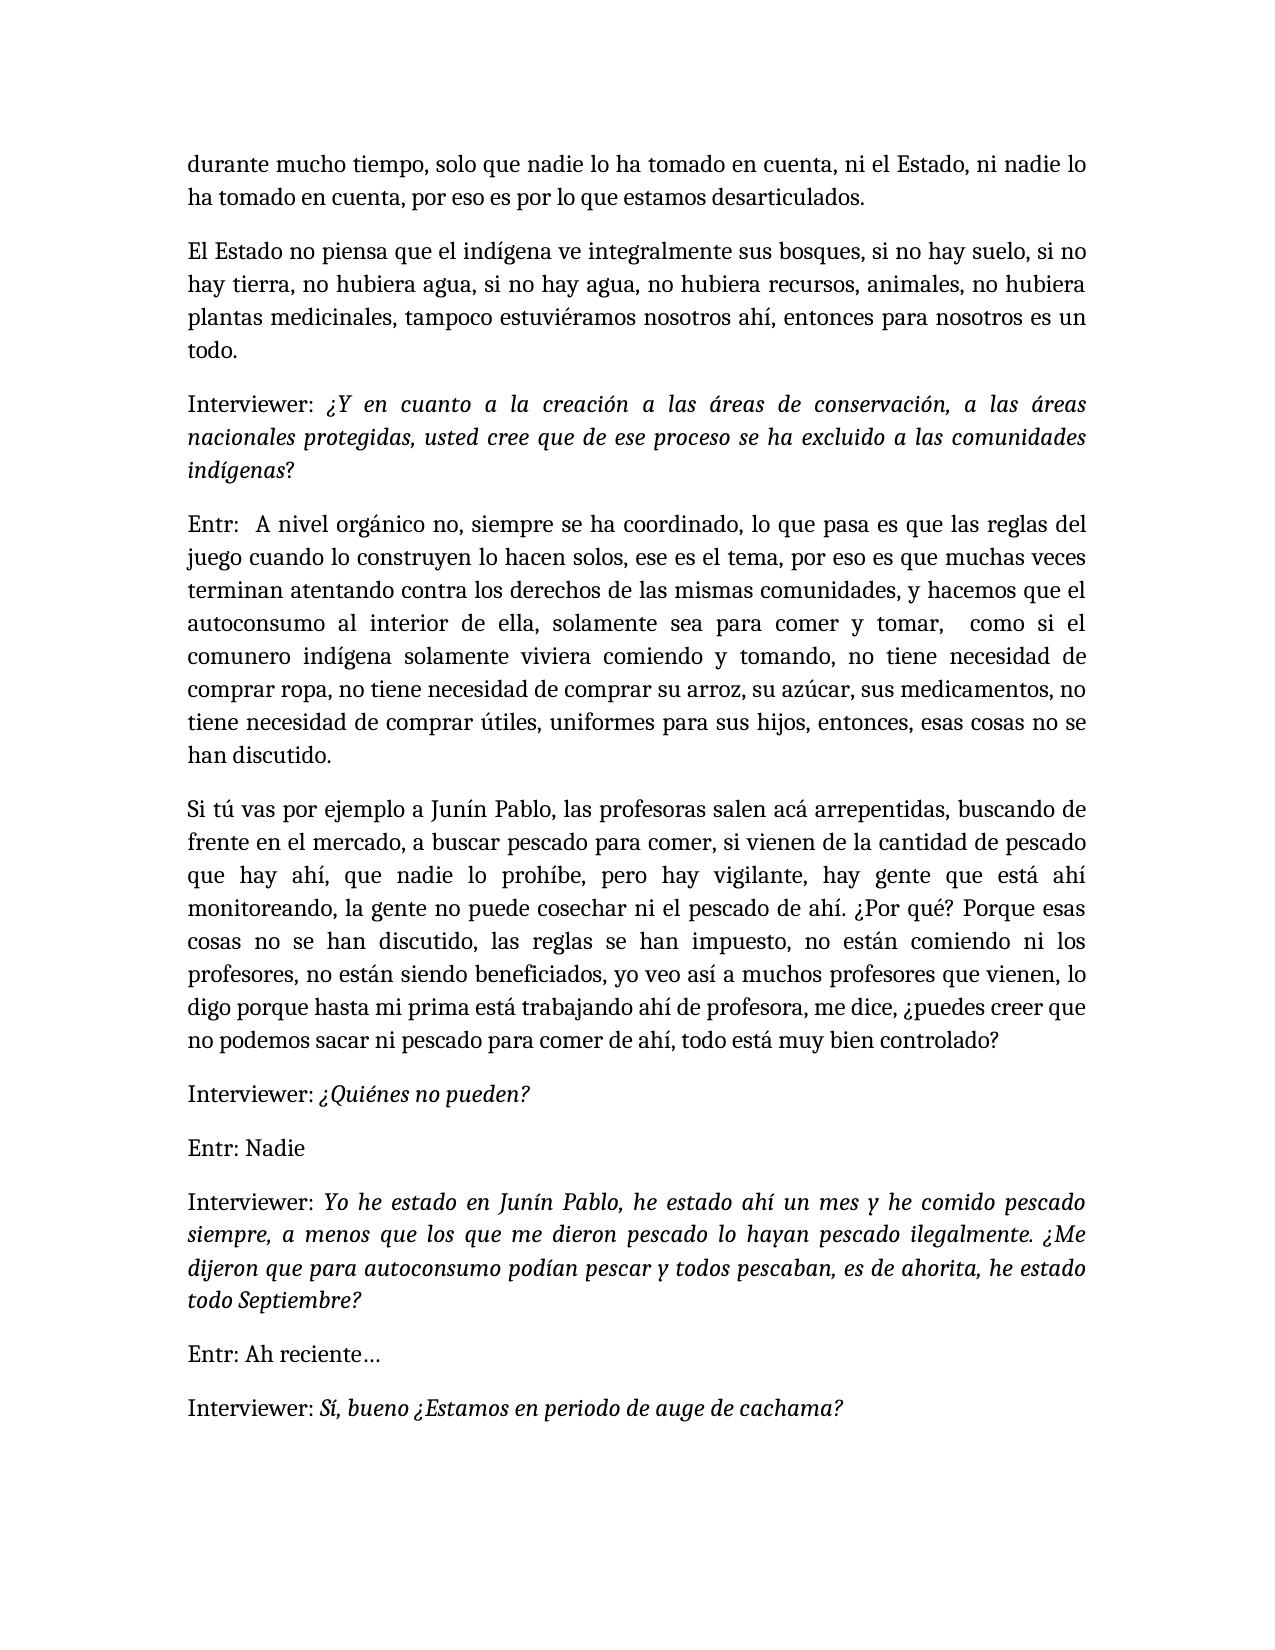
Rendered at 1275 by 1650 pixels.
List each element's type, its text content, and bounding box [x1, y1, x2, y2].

text Interviewer: ¿Quiénes no pueden? [187, 1080, 1087, 1108]
text Entr: Ah reciente… [187, 1340, 1087, 1369]
text Entr: A nivel orgánico no, siempre se ha coordinado, lo que pasa es que las reglas del juego cuando lo construyen lo hacen solos, ese es el tema, por eso es que muchas veces terminan atentando contra los derechos de las mismas comunidades, y hacemos que el autoconsumo al interior de ella, solamente sea para comer y tomar, como si el comunero indígena solamente viviera comiendo y tomando, no tiene necesidad de comprar ropa, no tiene necesidad de comprar su arroz, su azúcar, sus medicamentos, no tiene necesidad de comprar útiles, uniformes para sus hijos, entonces, esas cosas no se han discutido. [187, 510, 1087, 769]
text Interviewer: Yo he estado en Junín Pablo, he estado ahí un mes y he comido pescado siempre, a menos que los que me dieron pescado lo hayan pescado ilegalmente. ¿Me dijeron que para autoconsumo podían pescar y todos pescaban, es de ahorita, he estado todo Septiembre? [187, 1187, 1087, 1315]
text Interviewer: Sí, bueno ¿Estamos en periodo de auge de cachama? [187, 1394, 1087, 1423]
text Si tú vas por ejemplo a Junín Pablo, las profesoras salen acá arrepentidas, buscando de frente en el mercado, a buscar pescado para comer, si vienen de la cantidad de pescado que hay ahí, que nadie lo prohíbe, pero hay vigilante, hay gente que está ahí monitoreando, la gente no puede cosechar ni el pescado de ahí. ¿Por qué? Porque esas cosas no se han discutido, las reglas se han impuesto, no están comiendo ni los profesores, no están siendo beneficiados, yo veo así a muchos profesores que vienen, lo digo porque hasta mi prima está trabajando ahí de profesora, me dice, ¿puedes creer que no podemos sacar ni pescado para comer de ahí, todo está muy bien controlado? [187, 795, 1087, 1054]
text Interviewer: ¿Y en cuanto a la creación a las áreas de conservación, a las áreas nacionales protegidas, usted cree que de ese proceso se ha excluido a las comunidades indígenas? [187, 390, 1087, 484]
text Entr: Nadie [187, 1133, 1087, 1162]
text El Estado no piensa que el indígena ve integralmente sus bosques, si no hay suelo, si no hay tierra, no hubiera agua, si no hay agua, no hubiera recursos, animales, no hubiera plantas medicinales, tampoco estuviéramos nosotros ahí, entonces para nosotros es un todo. [187, 237, 1087, 365]
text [187, 150, 1087, 212]
